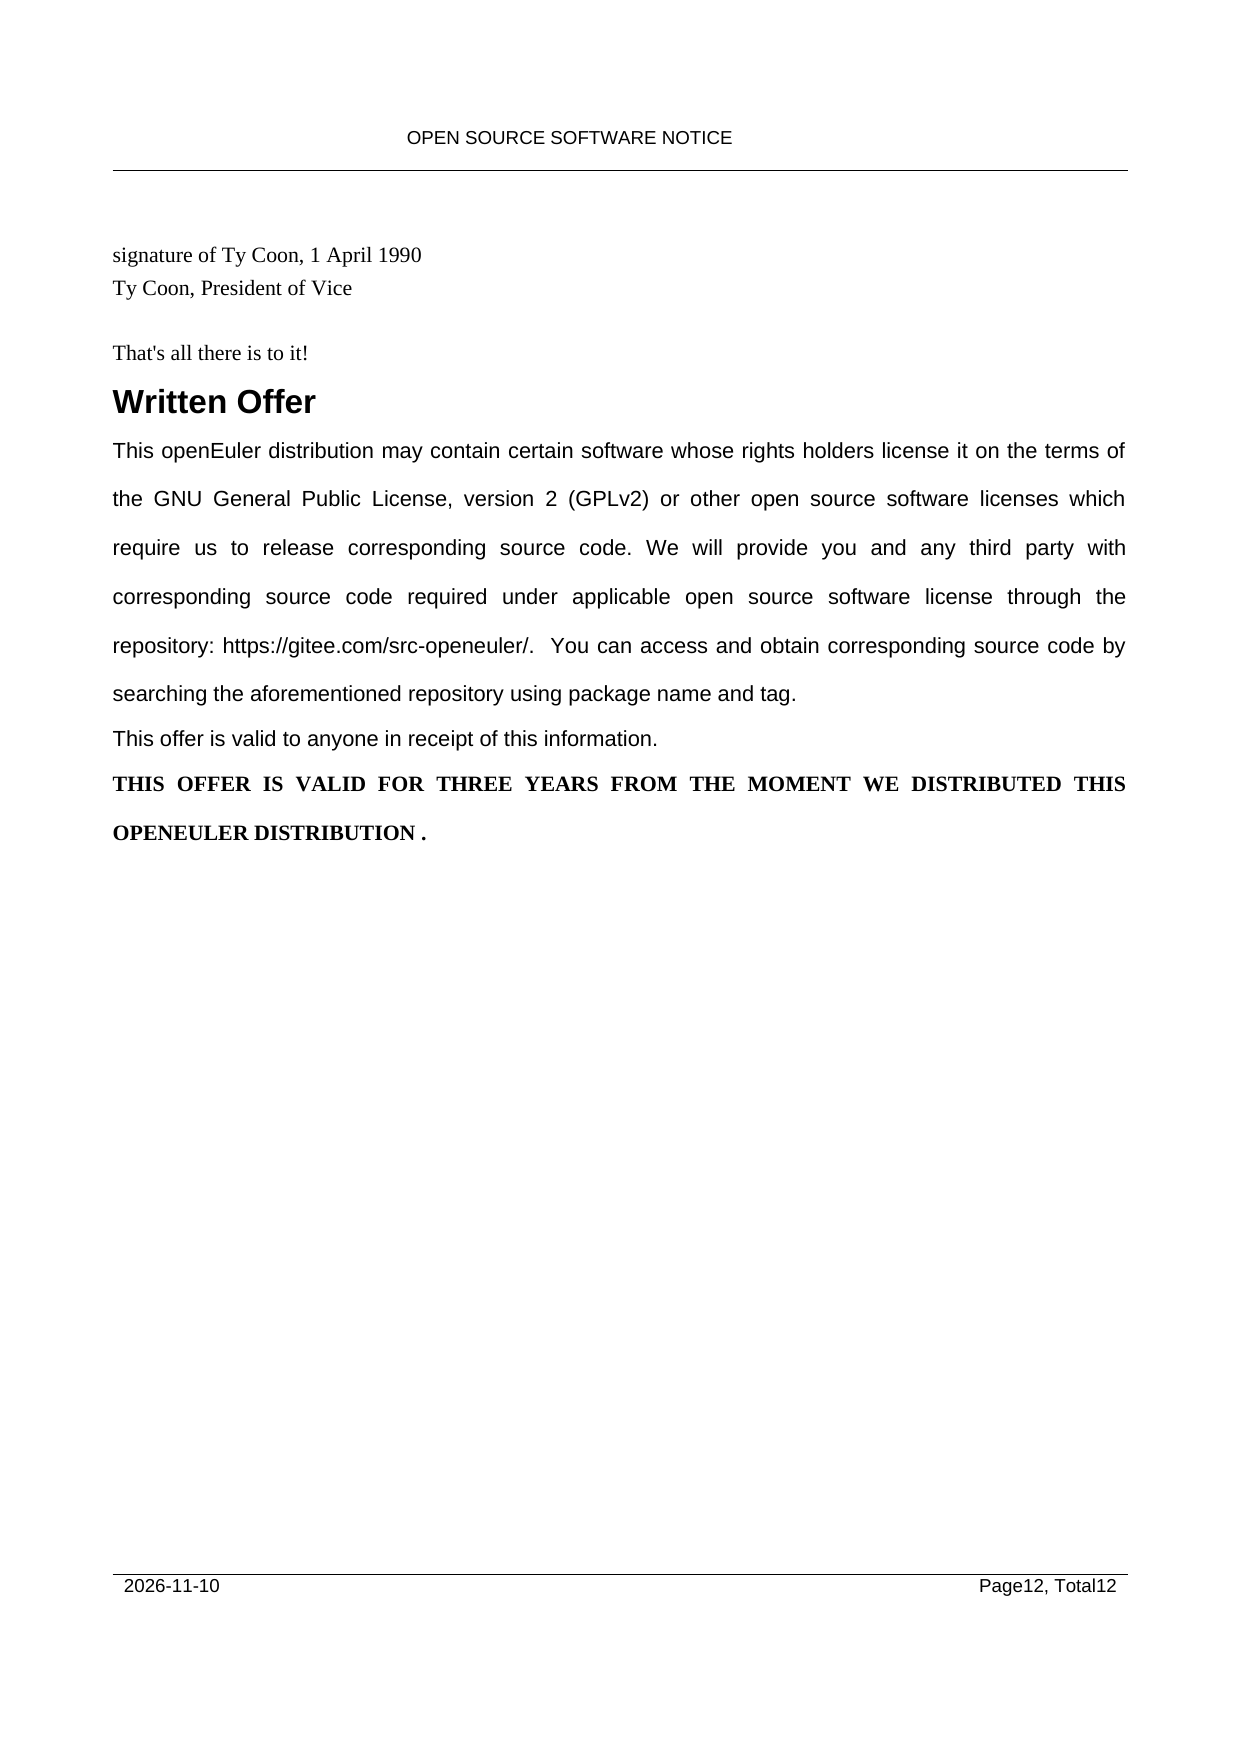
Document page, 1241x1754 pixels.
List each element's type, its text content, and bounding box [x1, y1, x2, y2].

text This offer is valid to anyone in receipt of this information. [112, 723, 1128, 755]
text THIS OFFER IS VALID FOR THREE YEARS FROM THE MOMENT WE DISTRIBUTED THIS OPENEULER DISTRIBUTION . [112, 768, 1128, 849]
text This openEuler distribution may contain certain software whose rights holders license it on the terms of the GNU General Public License, version 2 (GPLv2) or other open source software licenses which require us to release corresponding source code. We will provide you and any third party with corresponding source code required under applicable open source software license through the repository: https://gitee.com/src-openeuler/. You can access and obtain corresponding source code by searching the aforementioned repository using package name and tag. [112, 434, 1128, 710]
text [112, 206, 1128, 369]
text Written Offer [112, 369, 1128, 434]
